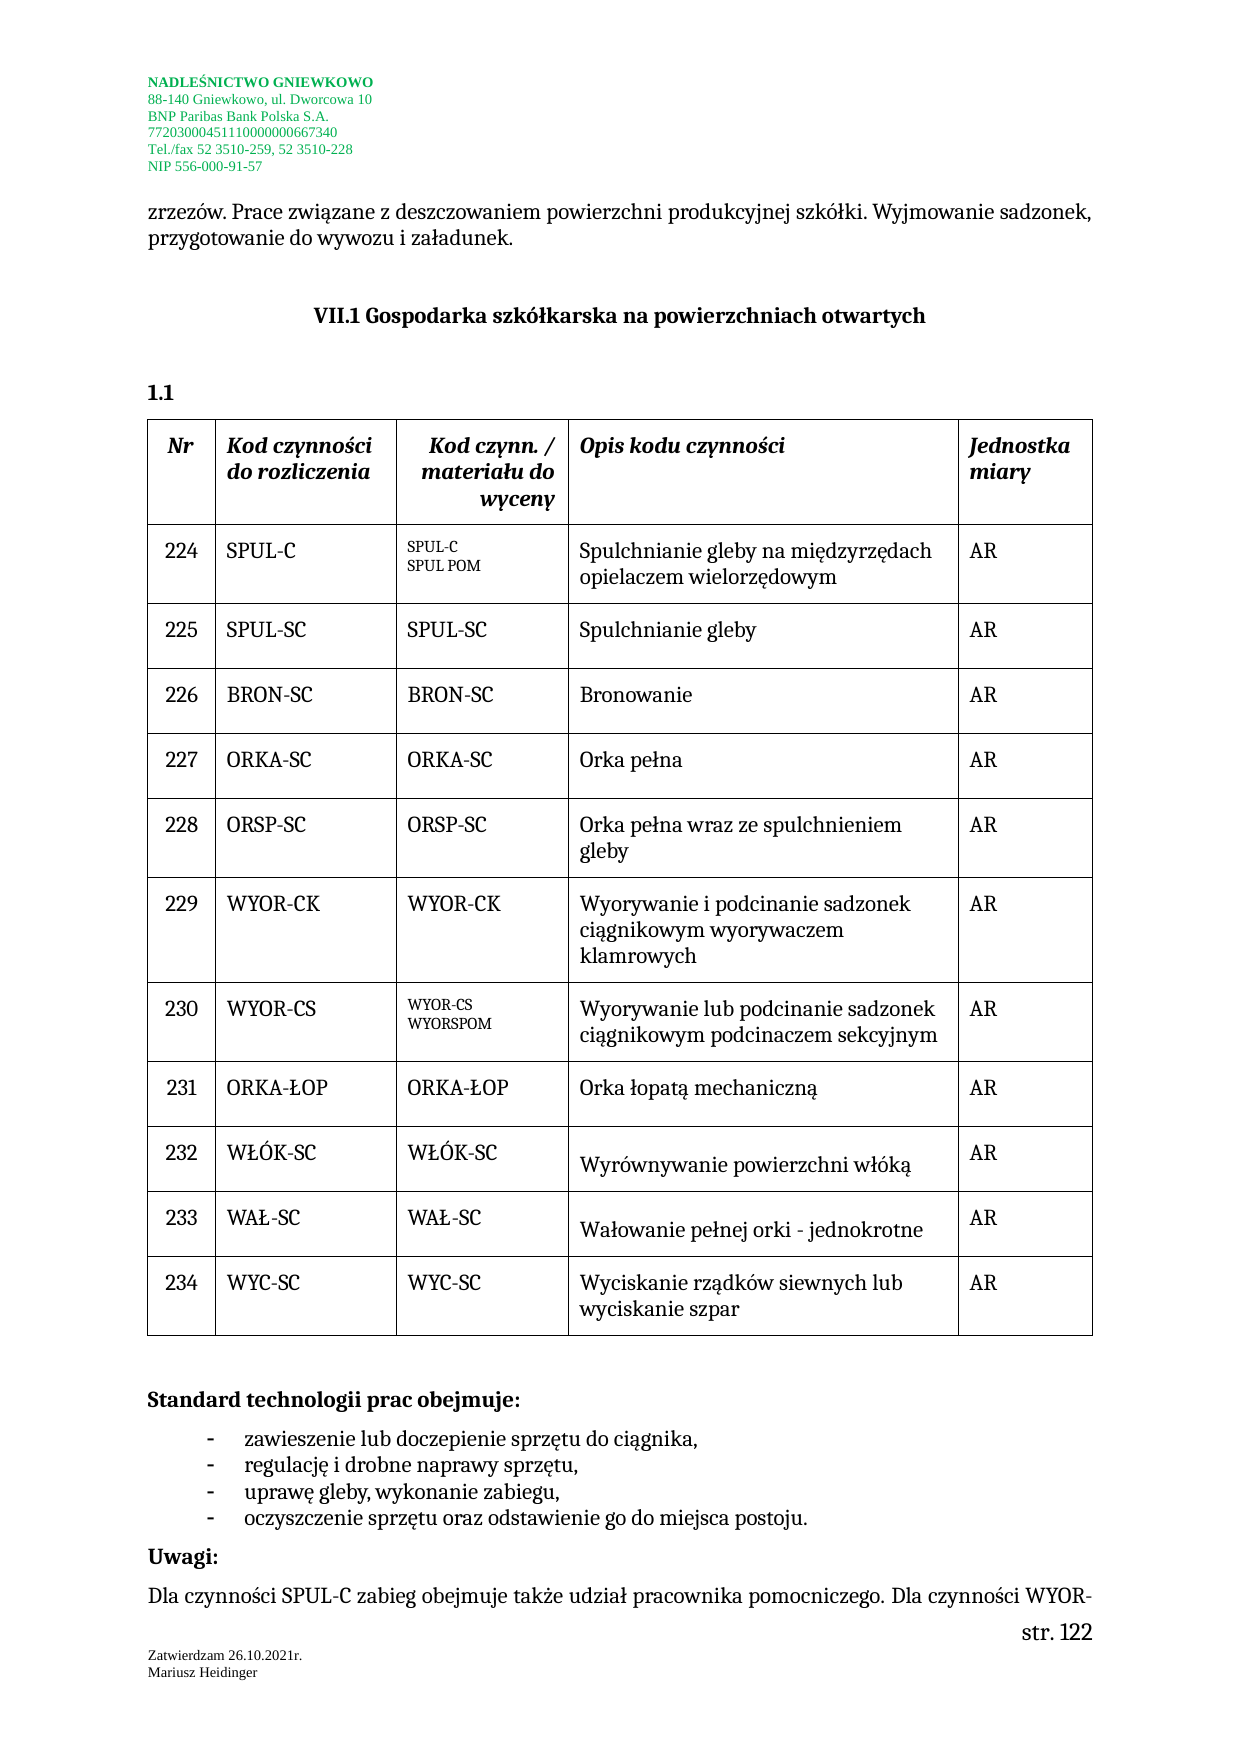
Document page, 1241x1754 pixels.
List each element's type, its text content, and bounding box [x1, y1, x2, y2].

list oczyszczenie sprzętu oraz odstawienie go do miejsca postoju. [207, 1505, 1093, 1531]
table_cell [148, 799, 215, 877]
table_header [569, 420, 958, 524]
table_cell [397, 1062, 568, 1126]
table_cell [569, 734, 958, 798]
text VII.1 Gospodarka szkółkarska na powierzchniach otwartych [148, 302, 1093, 329]
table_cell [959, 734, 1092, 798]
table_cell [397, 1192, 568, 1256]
text Uwagi: [148, 1544, 1093, 1570]
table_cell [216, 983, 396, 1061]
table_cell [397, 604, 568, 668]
text Standard technologii prac obejmuje: [148, 1387, 1093, 1413]
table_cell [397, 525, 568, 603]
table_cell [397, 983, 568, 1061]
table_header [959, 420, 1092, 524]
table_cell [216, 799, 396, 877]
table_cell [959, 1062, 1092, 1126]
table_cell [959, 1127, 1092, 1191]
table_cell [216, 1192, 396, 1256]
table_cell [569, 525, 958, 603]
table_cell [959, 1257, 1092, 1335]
list zawieszenie lub doczepienie sprzętu do ciągnika, [207, 1426, 1093, 1452]
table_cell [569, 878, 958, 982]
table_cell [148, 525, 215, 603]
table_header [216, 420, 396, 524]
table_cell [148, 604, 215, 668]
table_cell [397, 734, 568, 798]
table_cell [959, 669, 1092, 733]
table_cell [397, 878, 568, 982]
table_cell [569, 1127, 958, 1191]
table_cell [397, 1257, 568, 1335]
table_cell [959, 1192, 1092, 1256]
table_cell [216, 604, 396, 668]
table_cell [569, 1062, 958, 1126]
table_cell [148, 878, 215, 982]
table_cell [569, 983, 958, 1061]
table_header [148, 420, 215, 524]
list uprawę gleby, wykonanie zabiegu, [207, 1478, 1093, 1505]
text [148, 1583, 1093, 1609]
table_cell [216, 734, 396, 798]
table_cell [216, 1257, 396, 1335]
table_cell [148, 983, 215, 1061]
list regulację i drobne naprawy sprzętu, [207, 1452, 1093, 1478]
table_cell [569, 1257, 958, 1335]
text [148, 198, 1093, 251]
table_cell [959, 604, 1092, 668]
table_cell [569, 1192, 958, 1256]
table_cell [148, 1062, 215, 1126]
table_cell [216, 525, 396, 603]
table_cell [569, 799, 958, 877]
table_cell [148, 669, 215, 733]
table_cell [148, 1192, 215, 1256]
text 1.1 [148, 380, 1093, 407]
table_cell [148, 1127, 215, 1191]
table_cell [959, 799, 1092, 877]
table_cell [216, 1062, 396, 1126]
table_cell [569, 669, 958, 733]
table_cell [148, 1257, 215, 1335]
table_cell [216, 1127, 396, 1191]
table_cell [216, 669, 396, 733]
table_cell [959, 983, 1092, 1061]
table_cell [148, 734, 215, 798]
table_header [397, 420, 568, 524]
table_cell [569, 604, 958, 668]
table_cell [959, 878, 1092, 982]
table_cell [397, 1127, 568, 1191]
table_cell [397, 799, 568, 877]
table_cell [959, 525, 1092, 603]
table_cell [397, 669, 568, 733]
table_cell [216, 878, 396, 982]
